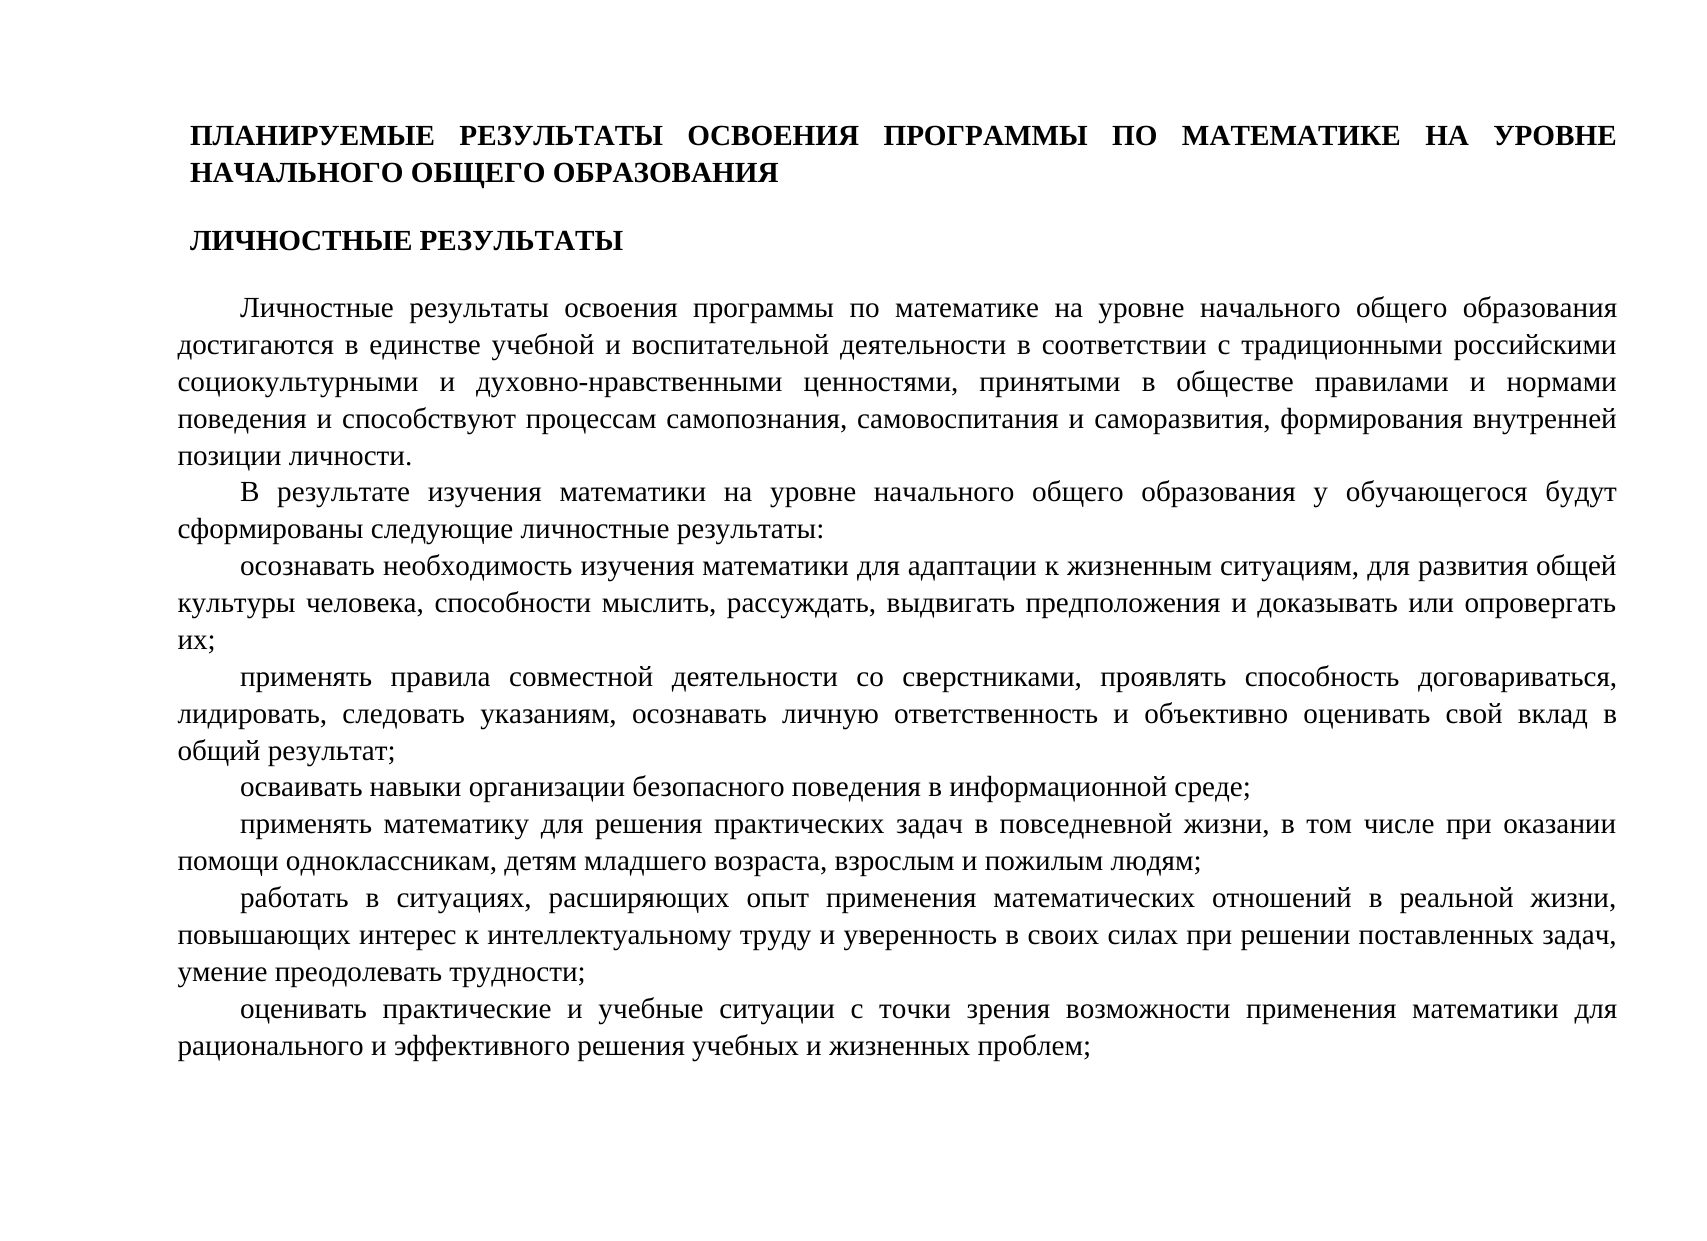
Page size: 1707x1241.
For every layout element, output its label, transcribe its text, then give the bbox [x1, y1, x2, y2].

text применять правила совместной деятельности со сверстниками, проявлять способность договариваться, лидировать, следовать указаниям, осознавать личную ответственность и объективно оценивать свой вклад в общий результат; [177, 659, 1618, 766]
text работать в ситуациях, расширяющих опыт применения математических отношений в реальной жизни, повышающих интерес к интеллектуальному труду и уверенность в своих силах при решении поставленных задач, умение преодолевать трудности; [177, 880, 1618, 987]
text осознавать необходимость изучения математики для адаптации к жизненным ситуациям, для развития общей культуры человека, способности мыслить, рассуждать, выдвигать предположения и доказывать или опровергать их; [177, 548, 1618, 656]
text ЛИЧНОСТНЫЕ РЕЗУЛЬТАТЫ [190, 223, 1618, 256]
text оценивать практические и учебные ситуации с точки зрения возможности применения математики для рационального и эффективного решения учебных и жизненных проблем; [177, 991, 1618, 1061]
text осваивать навыки организации безопасного поведения в информационной среде; [177, 769, 1618, 803]
text Личностные результаты освоения программы по математике на уровне начального общего образования достигаются в единстве учебной и воспитательной деятельности в соответствии с традиционными российскими социокультурными и духовно-нравственными ценностями, принятыми в обществе правилами и нормами поведения и способствуют процессам самопознания, самовоспитания и саморазвития, формирования внутренней позиции личности. [177, 290, 1618, 471]
text В результате изучения математики на уровне начального общего образования у обучающегося будут сформированы следующие личностные результаты: [177, 474, 1618, 545]
text ПЛАНИРУЕМЫЕ РЕЗУЛЬТАТЫ ОСВОЕНИЯ ПРОГРАММЫ ПО МАТЕМАТИКЕ НА УРОВНЕ НАЧАЛЬНОГО ОБЩЕГО ОБРАЗОВАНИЯ [190, 118, 1618, 188]
text применять математику для решения практических задач в повседневной жизни, в том числе при оказании помощи одноклассникам, детям младшего возраста, взрослым и пожилым людям; [177, 806, 1618, 877]
